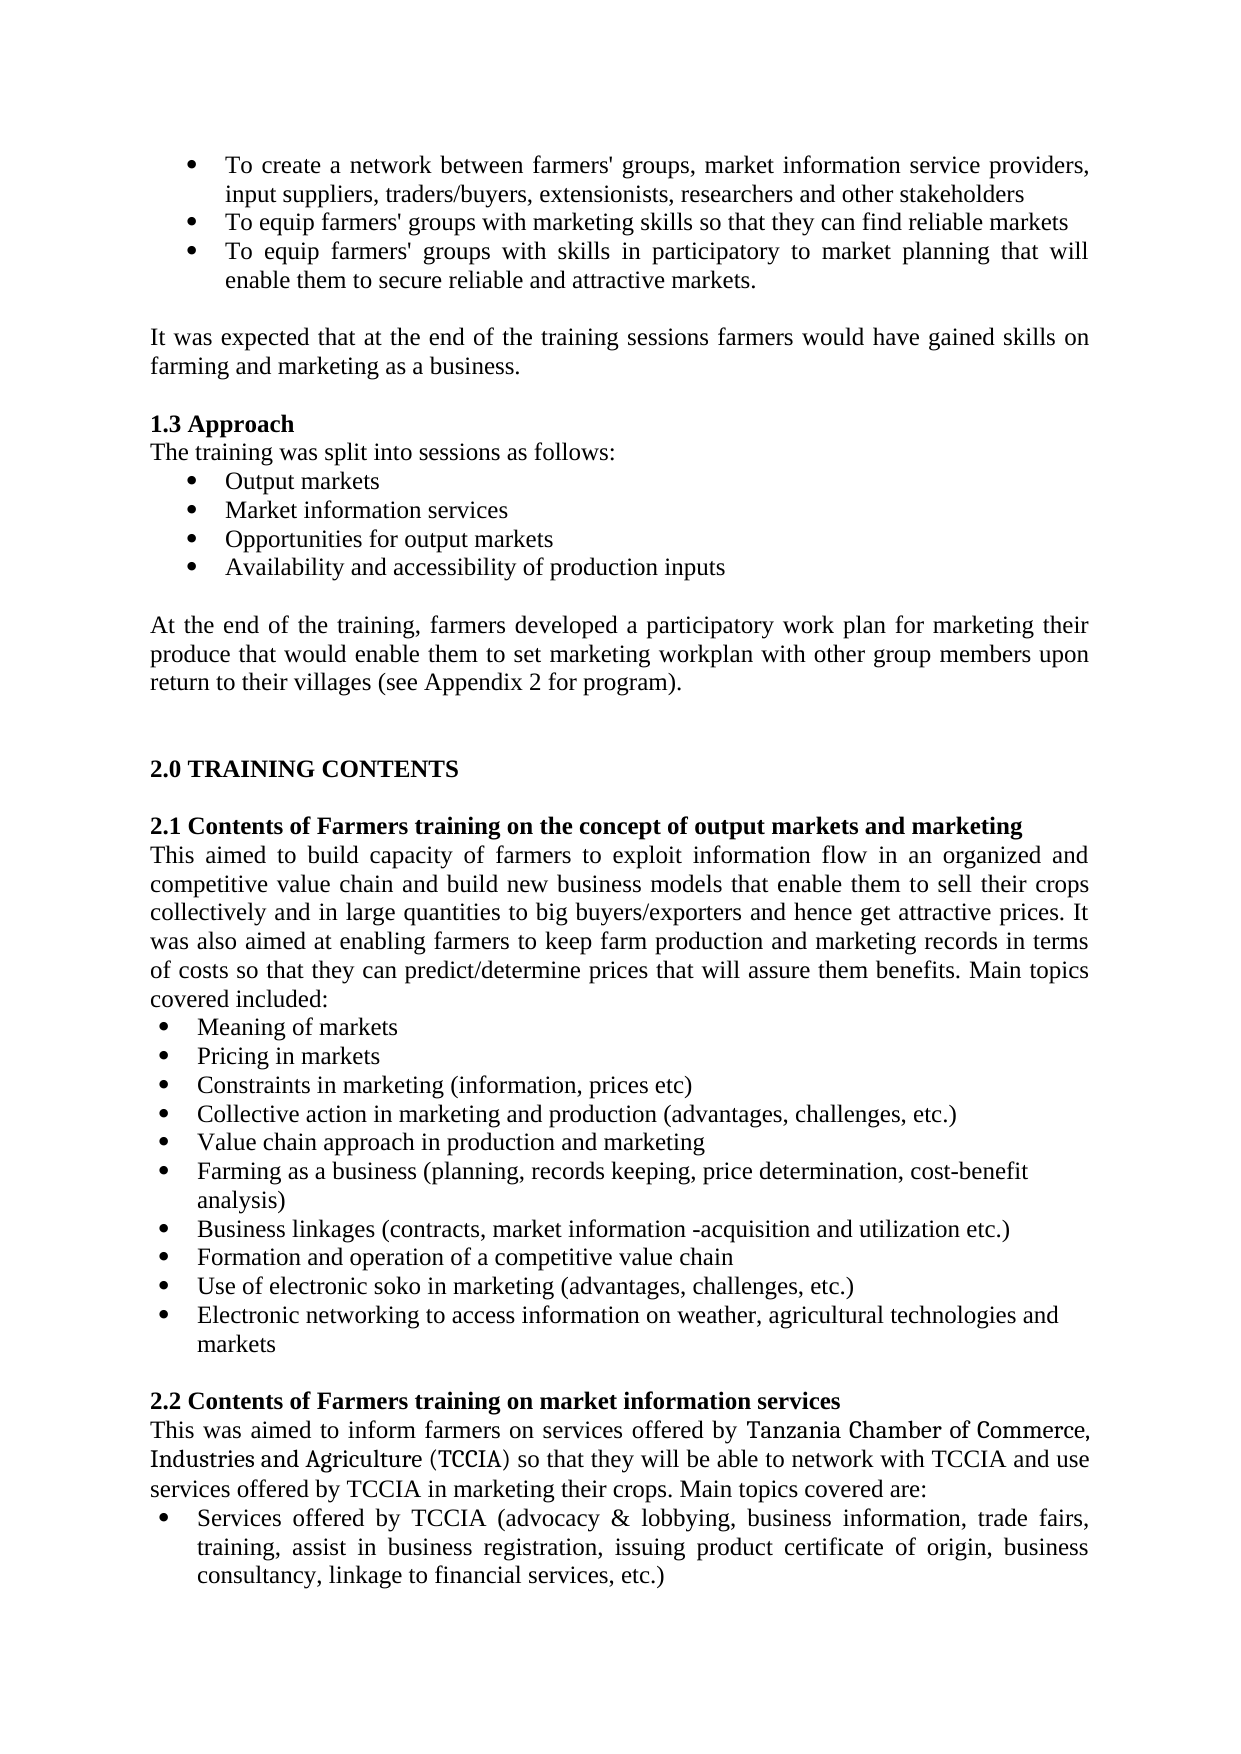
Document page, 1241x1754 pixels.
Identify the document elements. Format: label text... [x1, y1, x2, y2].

list Market information services [187, 495, 1090, 524]
list Farming as a business (planning, records keeping, price determination, cost-benefit analysis) [159, 1156, 1090, 1214]
list To create a network between farmers' groups, market information service providers, input suppliers, traders/buyers, extensionists, researchers and other stakeholders [187, 150, 1090, 207]
list Collective action in marketing and production (advantages, challenges, etc.) [159, 1099, 1090, 1127]
text 2.1 Contents of Farmers training on the concept of output markets and marketing [150, 811, 1090, 840]
list Use of electronic soko in marketing (advantages, challenges, etc.) [159, 1271, 1090, 1300]
list To equip farmers' groups with skills in participatory to market planning that will enable them to secure reliable and attractive markets. [187, 236, 1090, 294]
list Services offered by TCCIA (advocacy & lobbying, business information, trade fairs, training, assist in business registration, issuing product certificate of origin, business consultancy, linkage to financial services, etc.) [159, 1503, 1090, 1589]
list Value chain approach in production and marketing [159, 1127, 1090, 1156]
text 1.3 Approach [150, 409, 1090, 437]
list Availability and accessibility of production inputs [187, 552, 1090, 581]
list Constraints in marketing (information, prices etc) [159, 1070, 1090, 1099]
list 2.2 Contents of Farmers training on market information services [150, 1386, 1090, 1415]
list Output markets [187, 466, 1090, 495]
text It was expected that at the end of the training sessions farmers would have gained skills on farming and marketing as a business. [150, 322, 1090, 380]
text This was aimed to inform farmers on services offered by Tanzania Chamber of Commerce, Industries and Agriculture (TCCIA) so that they will be able to network with TCCIA and use services offered by TCCIA in marketing their crops. Main topics covered are: [150, 1415, 1090, 1503]
list To equip farmers' groups with marketing skills so that they can find reliable markets [187, 207, 1090, 236]
text 2.0 TRAINING CONTENTS [150, 754, 1090, 782]
text At the end of the training, farmers developed a participatory work plan for marketing their produce that would enable them to set marketing workplan with other group members upon return to their villages (see Appendix 2 for program). [150, 610, 1090, 696]
list Formation and operation of a competitive value chain [159, 1242, 1090, 1271]
list Opportunities for output markets [187, 524, 1090, 552]
text This aimed to build capacity of farmers to exploit information flow in an organized and competitive value chain and build new business models that enable them to sell their crops collectively and in large quantities to big buyers/exporters and hence get attractive prices. It was also aimed at enabling farmers to keep farm production and marketing records in terms of costs so that they can predict/determine prices that will assure them benefits. Main topics covered included: [150, 840, 1090, 1012]
list Meaning of markets [159, 1012, 1090, 1041]
list Pricing in markets [159, 1041, 1090, 1070]
list Business linkages (contracts, market information -acquisition and utilization etc.) [159, 1214, 1090, 1242]
text The training was split into sessions as follows: [150, 437, 1090, 466]
list Electronic networking to access information on weather, agricultural technologies and markets [159, 1300, 1090, 1357]
